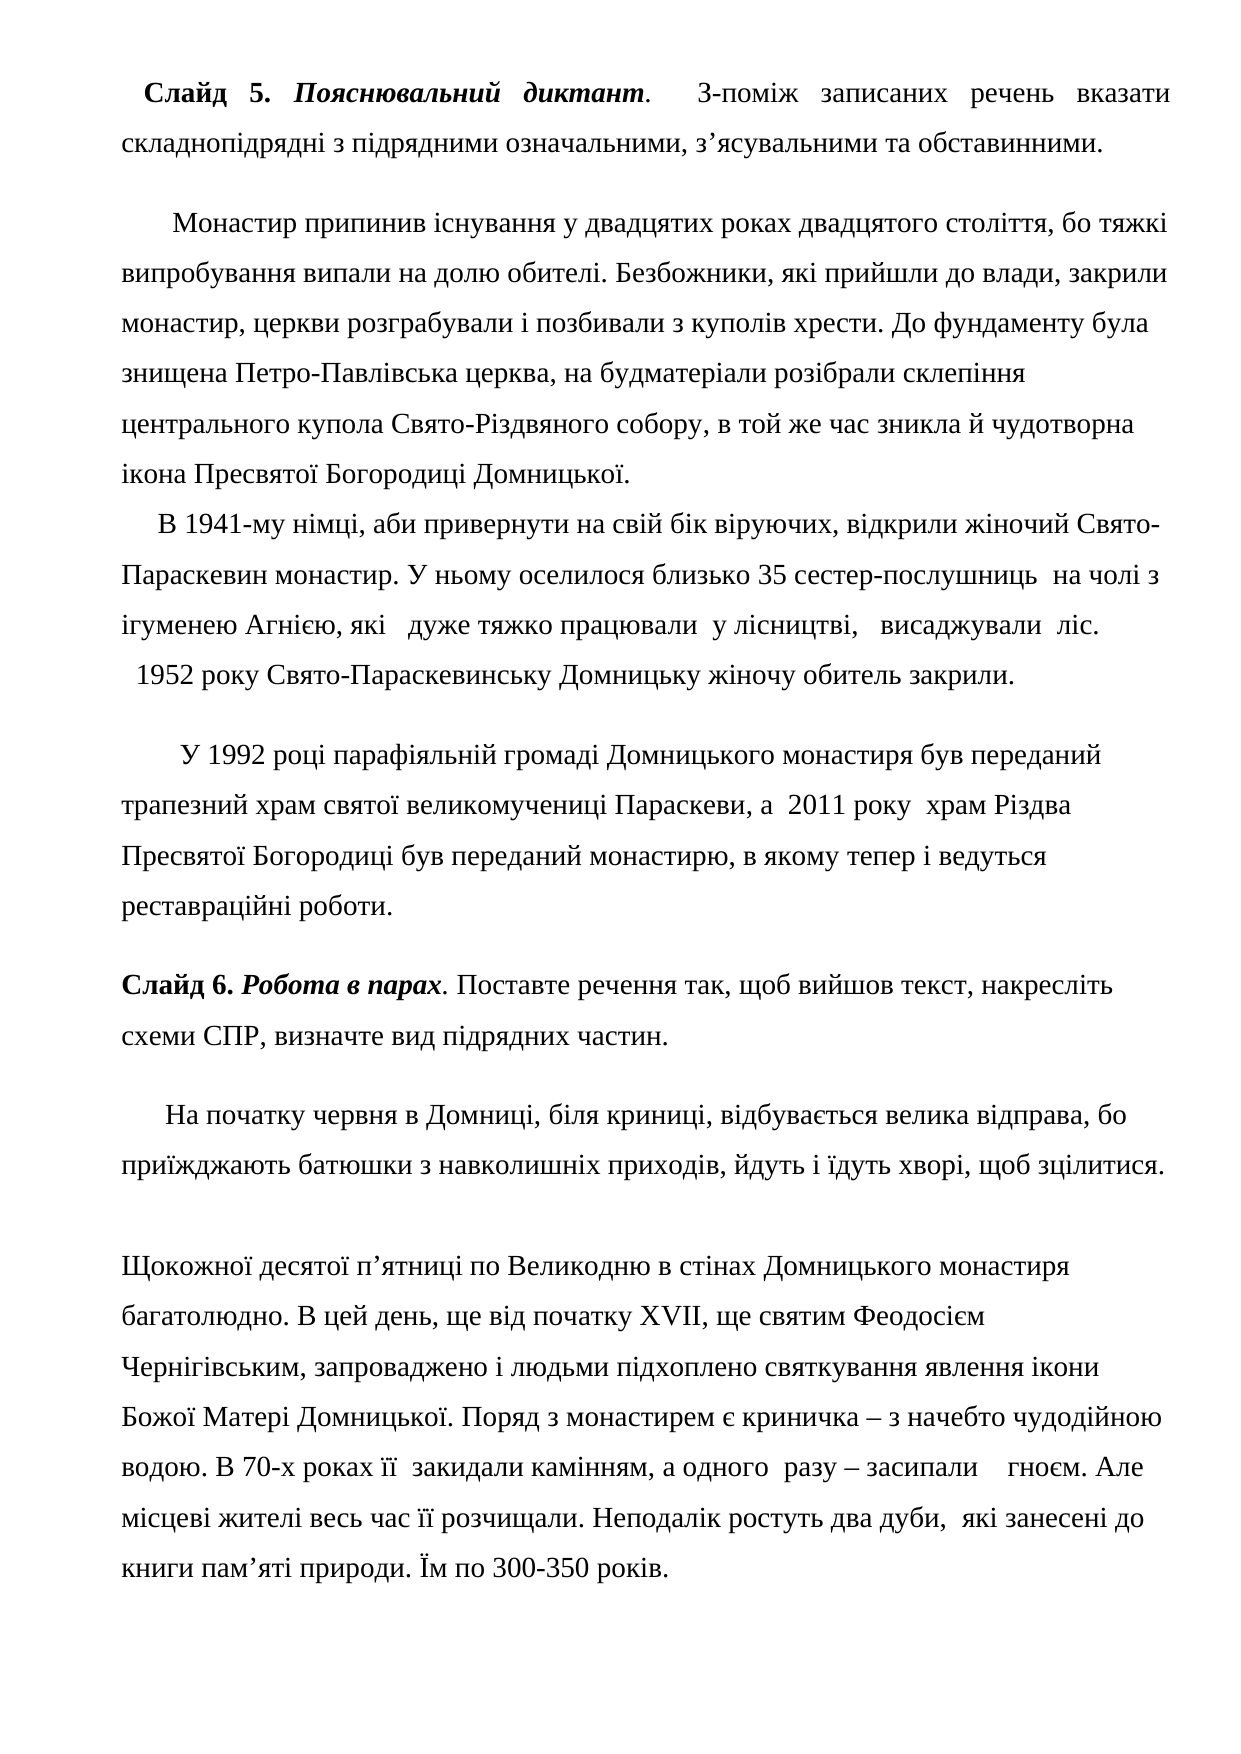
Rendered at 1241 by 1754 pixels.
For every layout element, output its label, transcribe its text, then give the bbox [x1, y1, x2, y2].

text Слайд 5. Пояснювальний диктант. З-поміж записаних речень вказати складнопідрядні з підрядними означальними, з’ясувальними та обставинними. [121, 75, 1171, 159]
text Слайд 6. Робота в парах. Поставте речення так, щоб вийшов текст, накресліть схеми СПР, визначте вид підрядних частин. [121, 967, 1171, 1051]
text Монастир припинив існування у двадцятих роках двадцятого століття, бо тяжкі випробування випали на долю обителі. Безбожники, які прийшли до влади, закрили монастир, церкви розграбували і позбивали з куполів хрести. До фундаменту була знищена Петро-Павлівська церква, на будматеріали розібрали склепіння центрального купола Свято-Різдвяного собору, в той же час зникла й чудотворна ікона Пресвятої Богородиці Домницької. В 1941-му німці, аби привернути на свій бік віруючих, відкрили жіночий Свято-Параскевин монастир. У ньому оселилося близько 35 сестер-послушниць на чолі з ігуменею Агнією, які дуже тяжко працювали у лісництві, висаджували ліс. 1952 року Свято-Параскевинську Домницьку жіночу обитель закрили. [121, 205, 1171, 691]
text На початку червня в Домниці, біля криниці, відбувається велика відправа, бо приїжджають батюшки з навколишніх приходів, йдуть і їдуть хворі, щоб зцілитися. Щокожної десятої п’ятниці по Великодню в стінах Домницького монастиря багатолюдно. В цей день, ще від початку ХVII, ще святим Феодосієм Чернігівським, запроваджено і людьми підхоплено святкування явлення ікони Божої Матері Домницької. Поряд з монастирем є криничка – з начебто чудодійною водою. В 70-х роках її закидали камінням, а одного разу – засипали гноєм. Але місцеві жителі весь час її розчищали. Неподалік ростуть два дуби, які занесені до книги пам’яті природи. Їм по 300-350 років. [121, 1097, 1171, 1583]
text У 1992 році парафіяльній громаді Домницького монастиря був переданий трапезний храм святої великомучениці Параскеви, а 2011 року храм Різдва Пресвятої Богородиці був переданий монастирю, в якому тепер і ведуться реставраційні роботи. [121, 737, 1171, 921]
